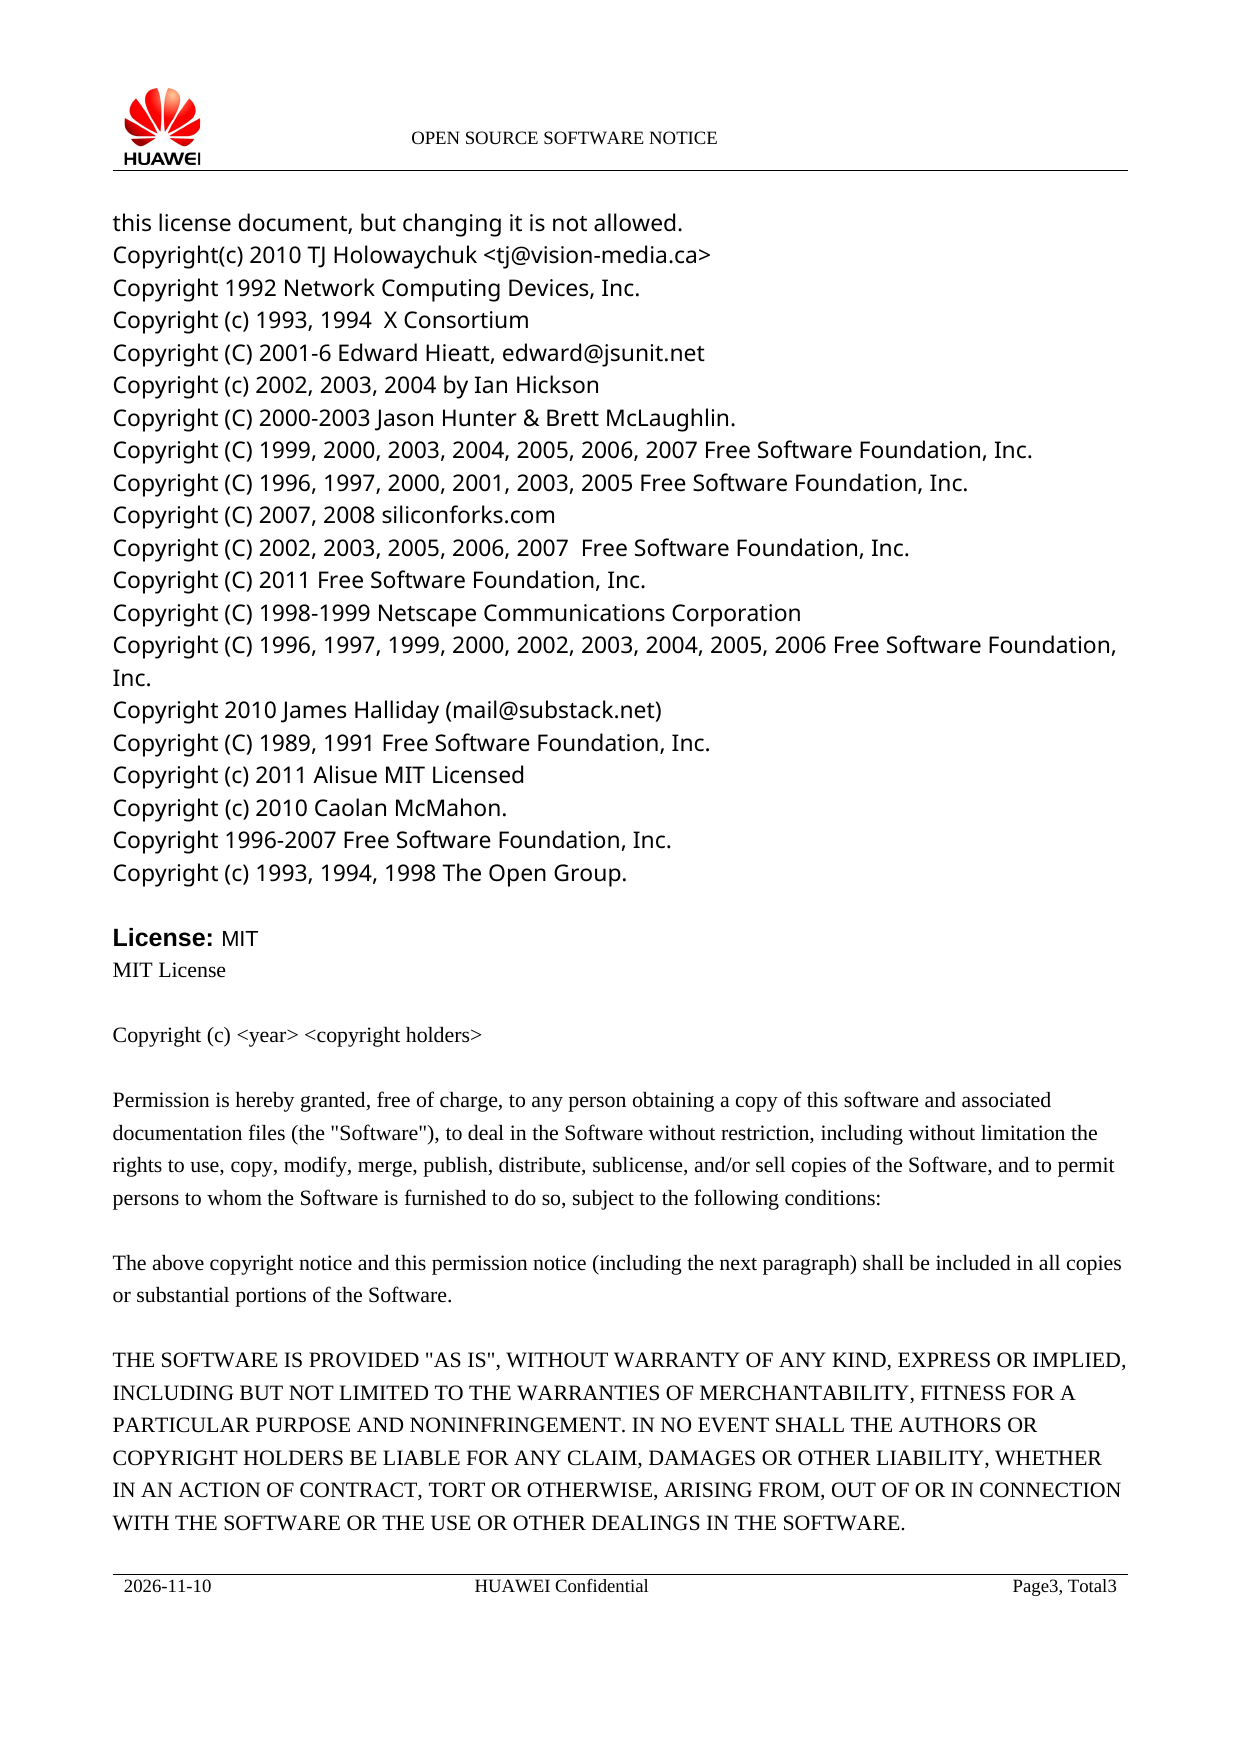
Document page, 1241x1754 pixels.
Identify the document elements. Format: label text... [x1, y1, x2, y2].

picture [124, 88, 201, 165]
text Copyright (C) 1996, 1997, 1999, 2000, 2002, 2003, 2004, 2005, 2006 Free Software Foundation, Inc. Copyright 2010 James Halliday (mail@substack.net) Copyright (C) 1989, 1991 Free Software Foundation, Inc. Copyright (c) 2011 Alisue MIT Licensed Copyright (c) 2010 Caolan McMahon. Copyright 1996-2007 Free Software Foundation, Inc. Copyright (c) 1993, 1994, 1998 The Open Group. [112, 629, 1128, 921]
text MIT License Copyright (c) <year> <copyright holders> Permission is hereby granted, free of charge, to any person obtaining a copy of this software and associated documentation files (the "Software"), to deal in the Software without restriction, including without limitation the rights to use, copy, modify, merge, publish, distribute, sublicense, and/or sell copies of the Software, and to permit persons to whom the Software is furnished to do so, subject to the following conditions: The above copyright notice and this permission notice (including the next paragraph) shall be included in all copies or substantial portions of the Software. THE SOFTWARE IS PROVIDED "AS IS", WITHOUT WARRANTY OF ANY KIND, EXPRESS OR IMPLIED, INCLUDING BUT NOT LIMITED TO THE WARRANTIES OF MERCHANTABILITY, FITNESS FOR A PARTICULAR PURPOSE AND NONINFRINGEMENT. IN NO EVENT SHALL THE AUTHORS OR COPYRIGHT HOLDERS BE LIABLE FOR ANY CLAIM, DAMAGES OR OTHER LIABILITY, WHETHER IN AN ACTION OF CONTRACT, TORT OR OTHERWISE, ARISING FROM, OUT OF OR IN CONNECTION WITH THE SOFTWARE OR THE USE OR OTHER DEALINGS IN THE SOFTWARE. [112, 954, 1128, 1539]
text License: MIT [112, 921, 1128, 954]
